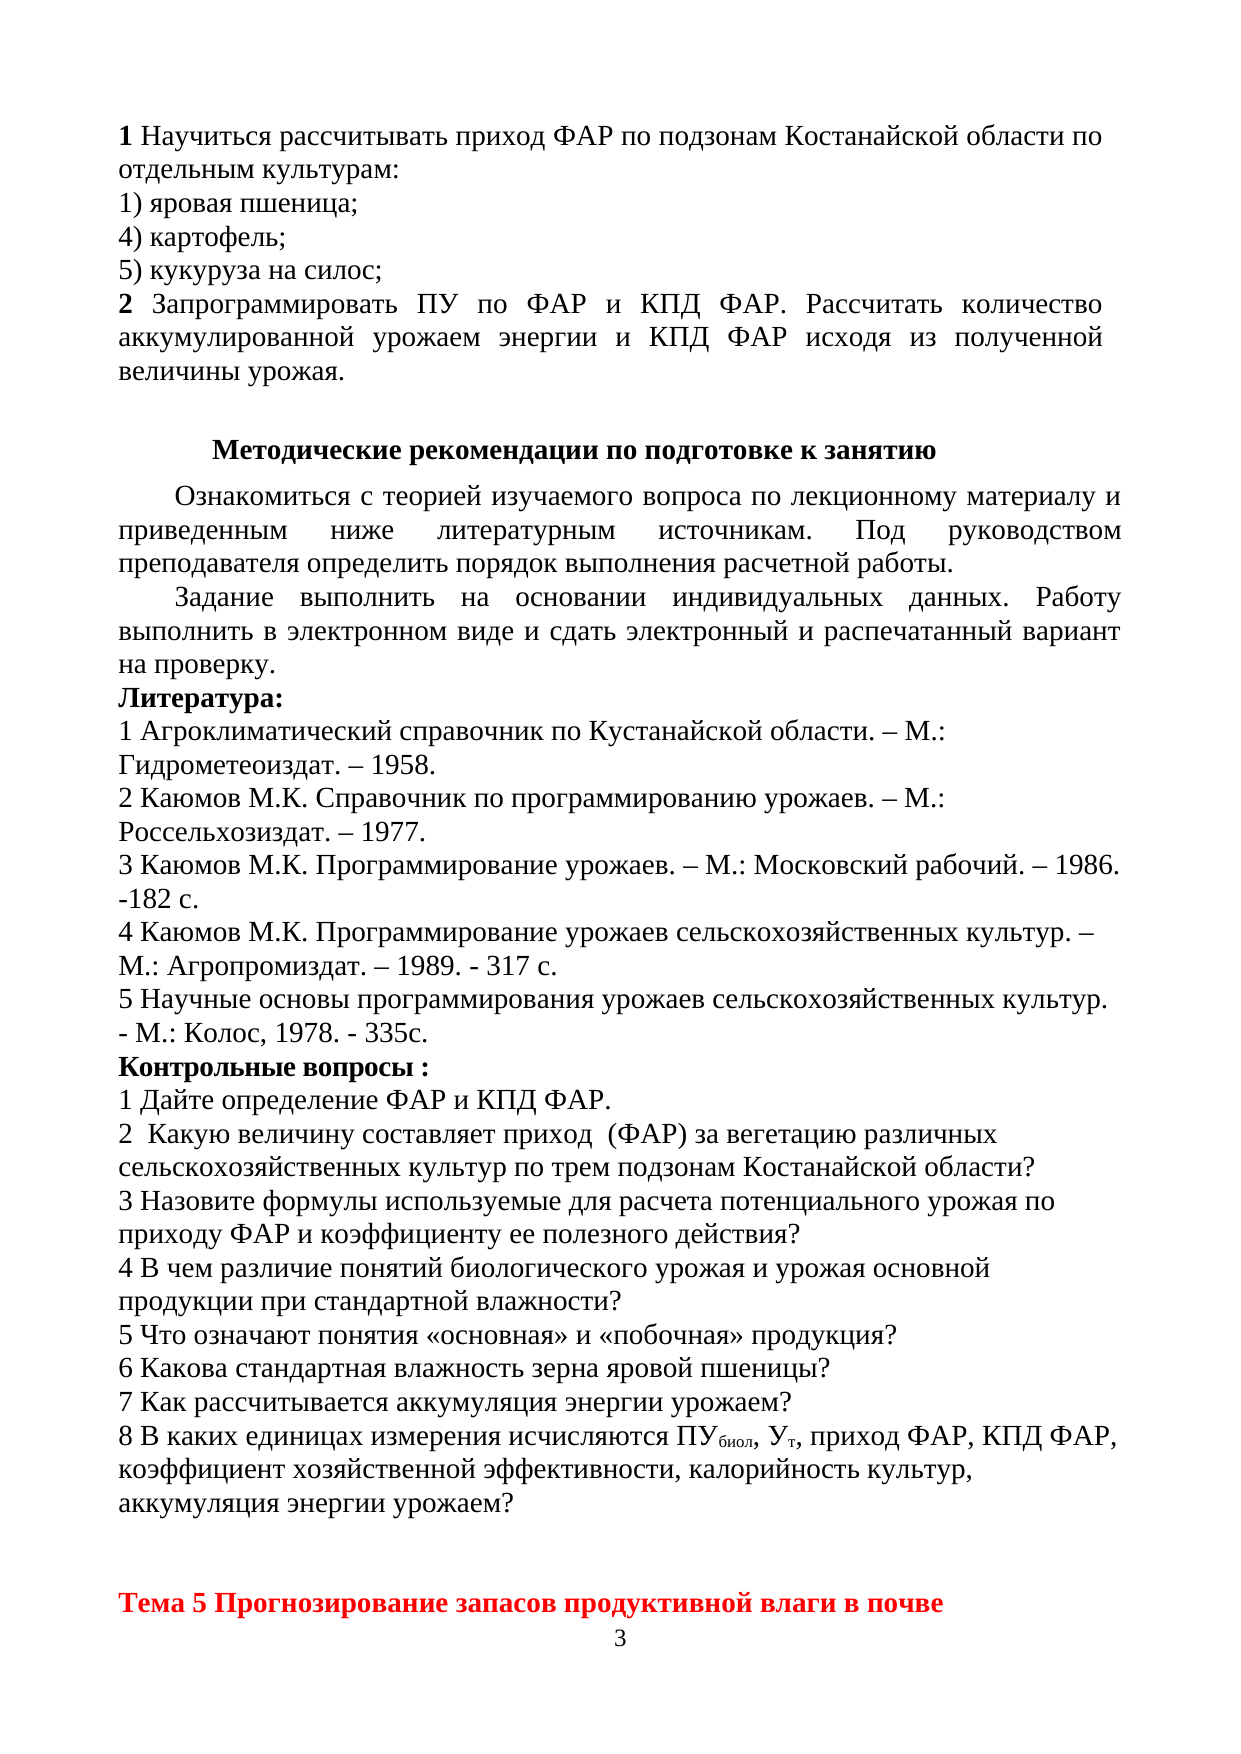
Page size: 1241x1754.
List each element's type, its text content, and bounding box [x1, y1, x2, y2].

text 4 Каюмов М.К. Программирование урожаев сельскохозяйственных культур. – М.: Агропромиздат. – 1989. - 317 с. [118, 914, 1122, 982]
text 4) картофель; [118, 219, 1104, 252]
text 2 Какую величину составляет приход (ФАР) за вегетацию различных сельскохозяйственных культур по трем подзонам Костанайской области? [118, 1116, 1122, 1183]
text 3 Назовите формулы используемые для расчета потенциального урожая по приходу ФАР и коэффициенту ее полезного действия? [118, 1183, 1122, 1250]
text 5 Научные основы программирования урожаев сельскохозяйственных культур. - М.: Колос, 1978. - 335с. [118, 982, 1122, 1049]
text 5 Что означают понятия «основная» и «побочная» продукция? [118, 1317, 1122, 1351]
text 2 Запрограммировать ПУ по ФАР и КПД ФАР. Рассчитать количество аккумулированной урожаем энергии и КПД ФАР исходя из полученной величины урожая. [118, 286, 1104, 386]
text 4 В чем различие понятий биологического урожая и урожая основной продукции при стандартной влажности? [118, 1250, 1122, 1317]
text 5) кукуруза на силос; [118, 252, 1104, 286]
text 8 В каких единицах измерения исчисляются ПУбиол, Ут, приход ФАР, КПД ФАР, коэффициент хозяйственной эффективности, калорийность культур, аккумуляция энергии урожаем? [118, 1418, 1122, 1518]
text Литература: [118, 680, 1122, 713]
text 7 Как рассчитывается аккумуляция энергии урожаем? [118, 1384, 1122, 1418]
text Контрольные вопросы : [118, 1049, 1121, 1082]
text 1) яровая пшеница; [118, 185, 1104, 219]
text 2 Каюмов М.К. Справочник по программированию урожаев. – М.: Россельхозиздат. – 1977. [118, 780, 1122, 847]
text 3 Каюмов М.К. Программирование урожаев. – М.: Московский рабочий. – 1986. -182 с. [118, 847, 1122, 914]
text Методические рекомендации по подготовке к занятию [156, 432, 1122, 466]
text Тема 5 Прогнозирование запасов продуктивной влаги в почве [118, 1585, 1122, 1619]
text Задание выполнить на основании индивидуальных данных. Работу выполнить в электронном виде и сдать электронный и распечатанный вариант на проверку. [118, 579, 1122, 680]
text 1 Научиться рассчитывать приход ФАР по подзонам Костанайской области по отдельным культурам: [118, 118, 1104, 185]
text Ознакомиться с теорией изучаемого вопроса по лекционному материалу и приведенным ниже литературным источникам. Под руководством преподавателя определить порядок выполнения расчетной работы. [118, 478, 1122, 579]
text 6 Какова стандартная влажность зерна яровой пшеницы? [118, 1351, 1122, 1384]
text 1 Дайте определение ФАР и КПД ФАР. [118, 1082, 1122, 1116]
text 1 Агроклиматический справочник по Кустанайской области. – М.: Гидрометеоиздат. – 1958. [118, 713, 1122, 780]
